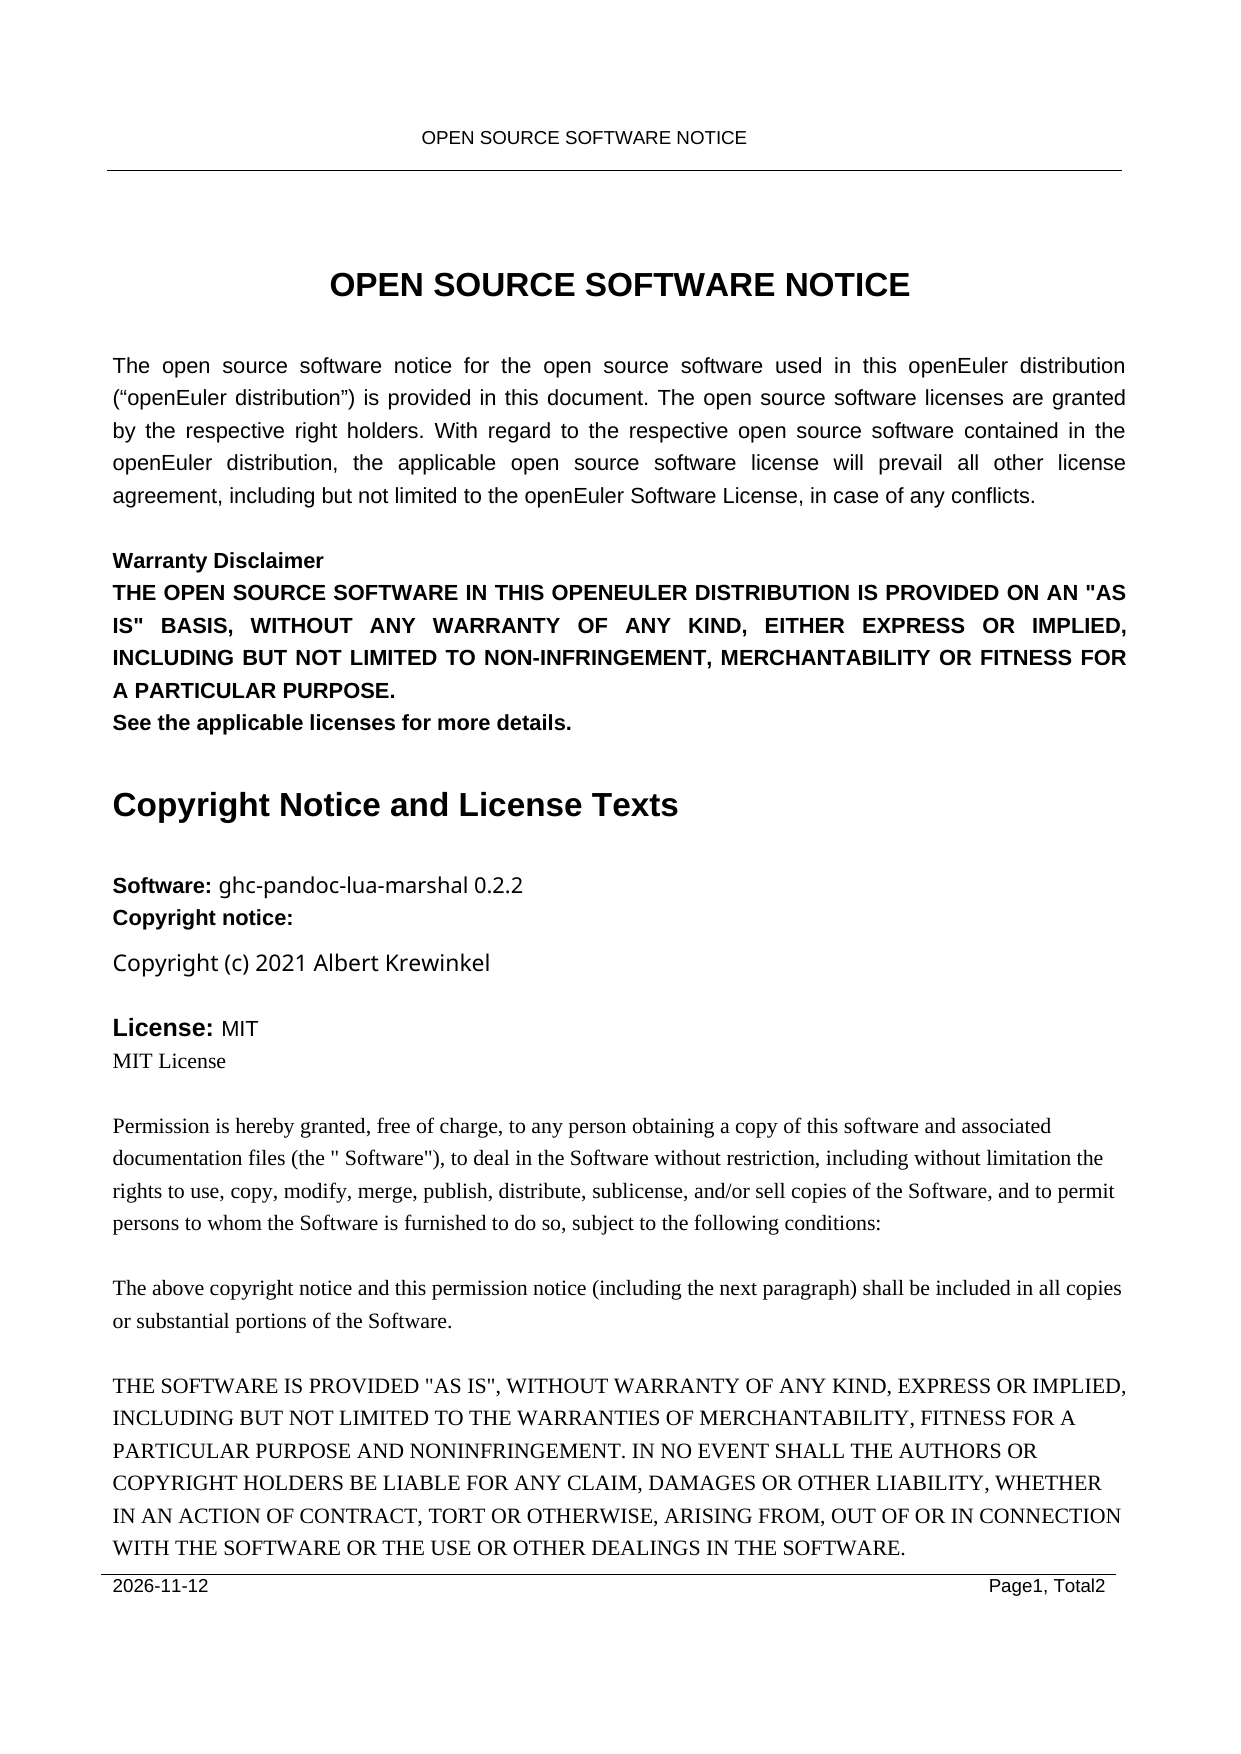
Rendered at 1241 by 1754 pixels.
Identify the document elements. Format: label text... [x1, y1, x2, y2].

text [112, 1044, 1128, 1564]
text Warranty Disclaimer [112, 544, 1128, 576]
text The open source software notice for the open source software used in this openEuler distribution (“openEuler distribution”) is provided in this document. The open source software licenses are granted by the respective right holders. With regard to the respective open source software contained in the openEuler distribution, the applicable open source software license will prevail all other license agreement, including but not limited to the openEuler Software License, in case of any conflicts. [112, 349, 1128, 511]
text Copyright Notice and License Texts [112, 771, 1128, 836]
text Copyright (c) 2021 Albert Krewinkel [112, 947, 1128, 1012]
text License: MIT [112, 1012, 1128, 1044]
title Software: ghc-pandoc-lua-marshal 0.2.2 [112, 869, 1128, 901]
text Copyright notice: [112, 901, 1128, 934]
text THE OPEN SOURCE SOFTWARE IN THIS OPENEULER DISTRIBUTION IS PROVIDED ON AN "AS IS" BASIS, WITHOUT ANY WARRANTY OF ANY KIND, EITHER EXPRESS OR IMPLIED, INCLUDING BUT NOT LIMITED TO NON-INFRINGEMENT, MERCHANTABILITY OR FITNESS FOR A PARTICULAR PURPOSE. See the applicable licenses for more details. [112, 576, 1128, 739]
text OPEN SOURCE SOFTWARE NOTICE [112, 251, 1128, 316]
